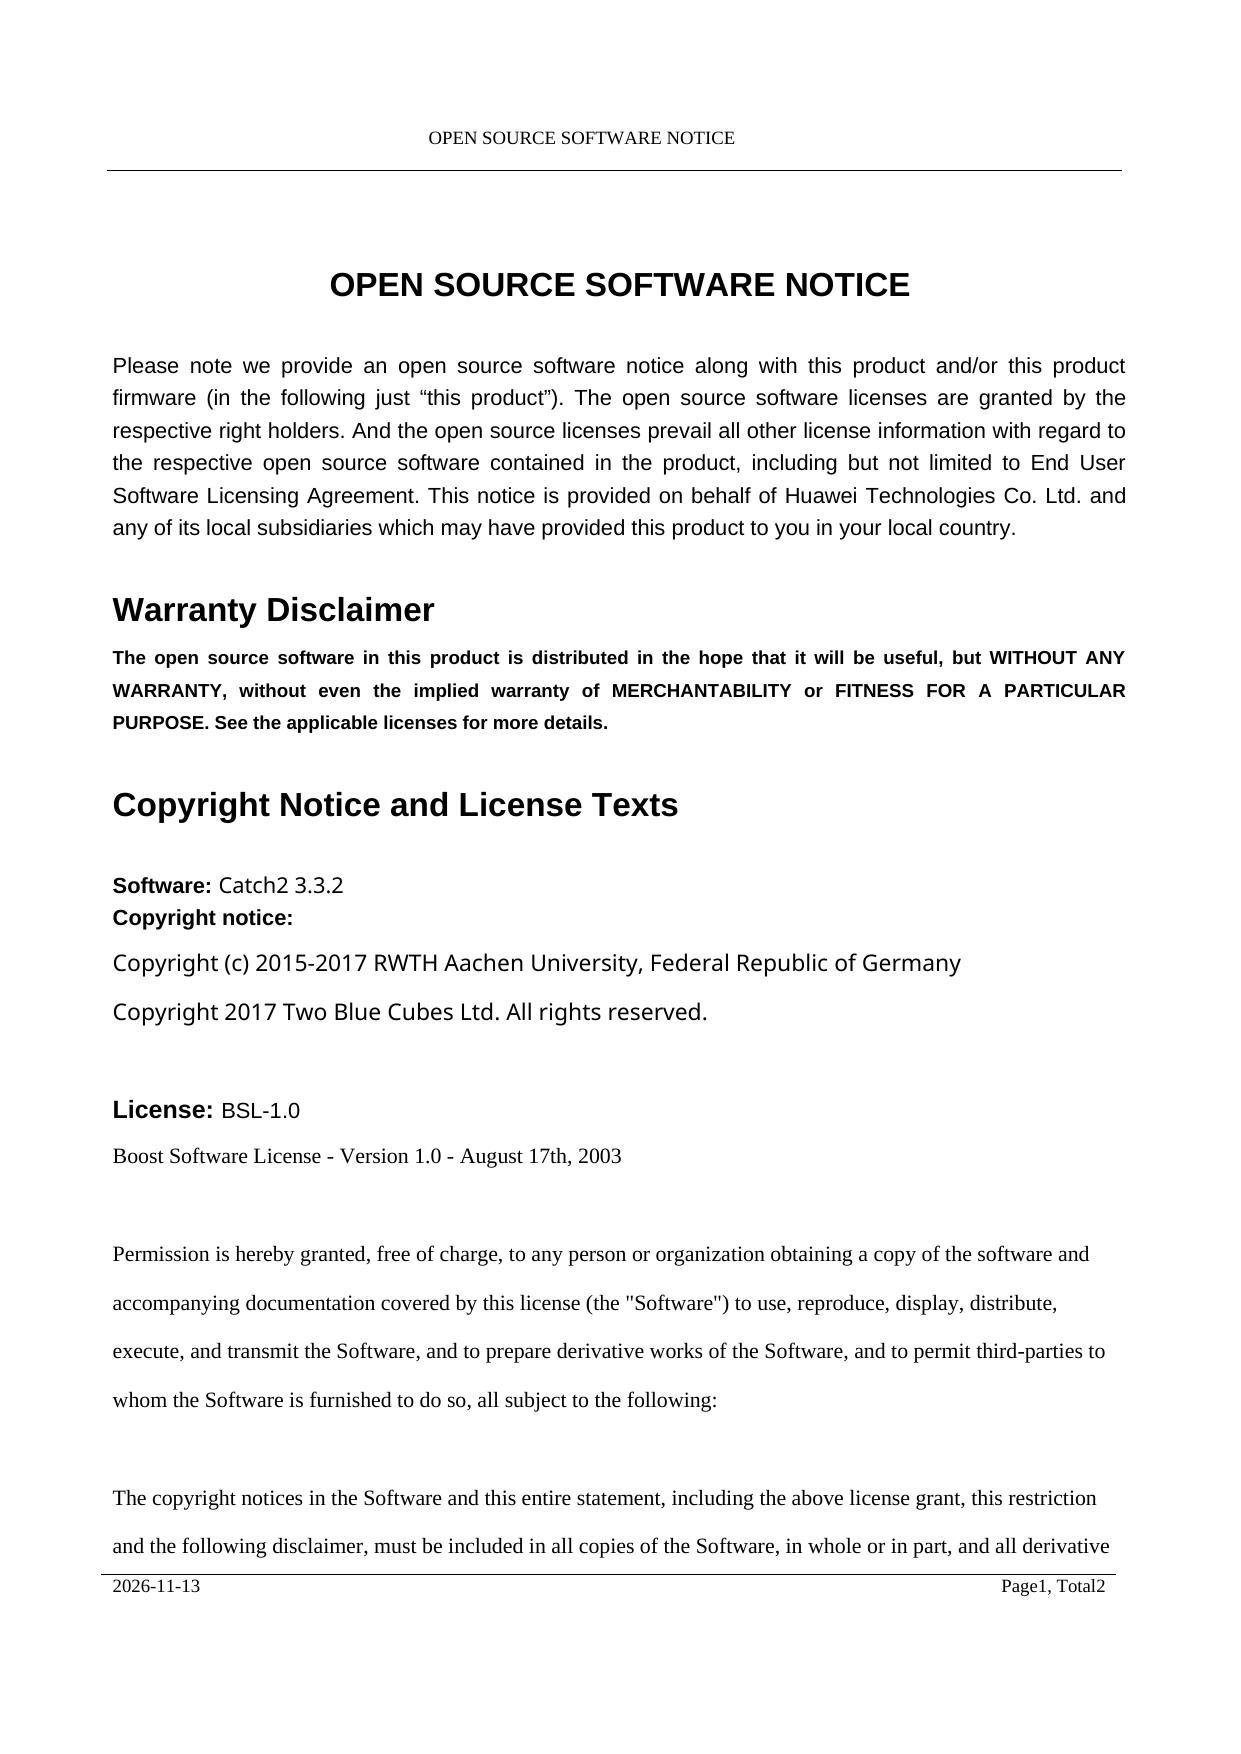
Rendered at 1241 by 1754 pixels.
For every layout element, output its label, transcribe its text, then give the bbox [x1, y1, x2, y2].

text Software: Catch2 3.3.2 [112, 869, 1128, 901]
text Copyright notice: [112, 901, 1128, 934]
text Copyright (c) 2015-2017 RWTH Aachen University, Federal Republic of Germany Copyright 2017 Two Blue Cubes Ltd. All rights reserved. [112, 947, 1128, 1077]
text OPEN SOURCE SOFTWARE NOTICE [112, 251, 1128, 316]
text Warranty Disclaimer [112, 576, 1128, 641]
text License: BSL-1.0 [112, 1093, 1128, 1125]
text Copyright Notice and License Texts [112, 771, 1128, 836]
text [112, 1140, 1128, 1562]
text Please note we provide an open source software notice along with this product and/or this product firmware (in the following just “this product”). The open source software licenses are granted by the respective right holders. And the open source licenses prevail all other license information with regard to the respective open source software contained in the product, including but not limited to End User Software Licensing Agreement. This notice is provided on behalf of Huawei Technologies Co. Ltd. and any of its local subsidiaries which may have provided this product to you in your local country. [112, 349, 1128, 544]
text The open source software in this product is distributed in the hope that it will be useful, but WITHOUT ANY WARRANTY, without even the implied warranty of MERCHANTABILITY or FITNESS FOR A PARTICULAR PURPOSE. See the applicable licenses for more details. [112, 641, 1128, 739]
